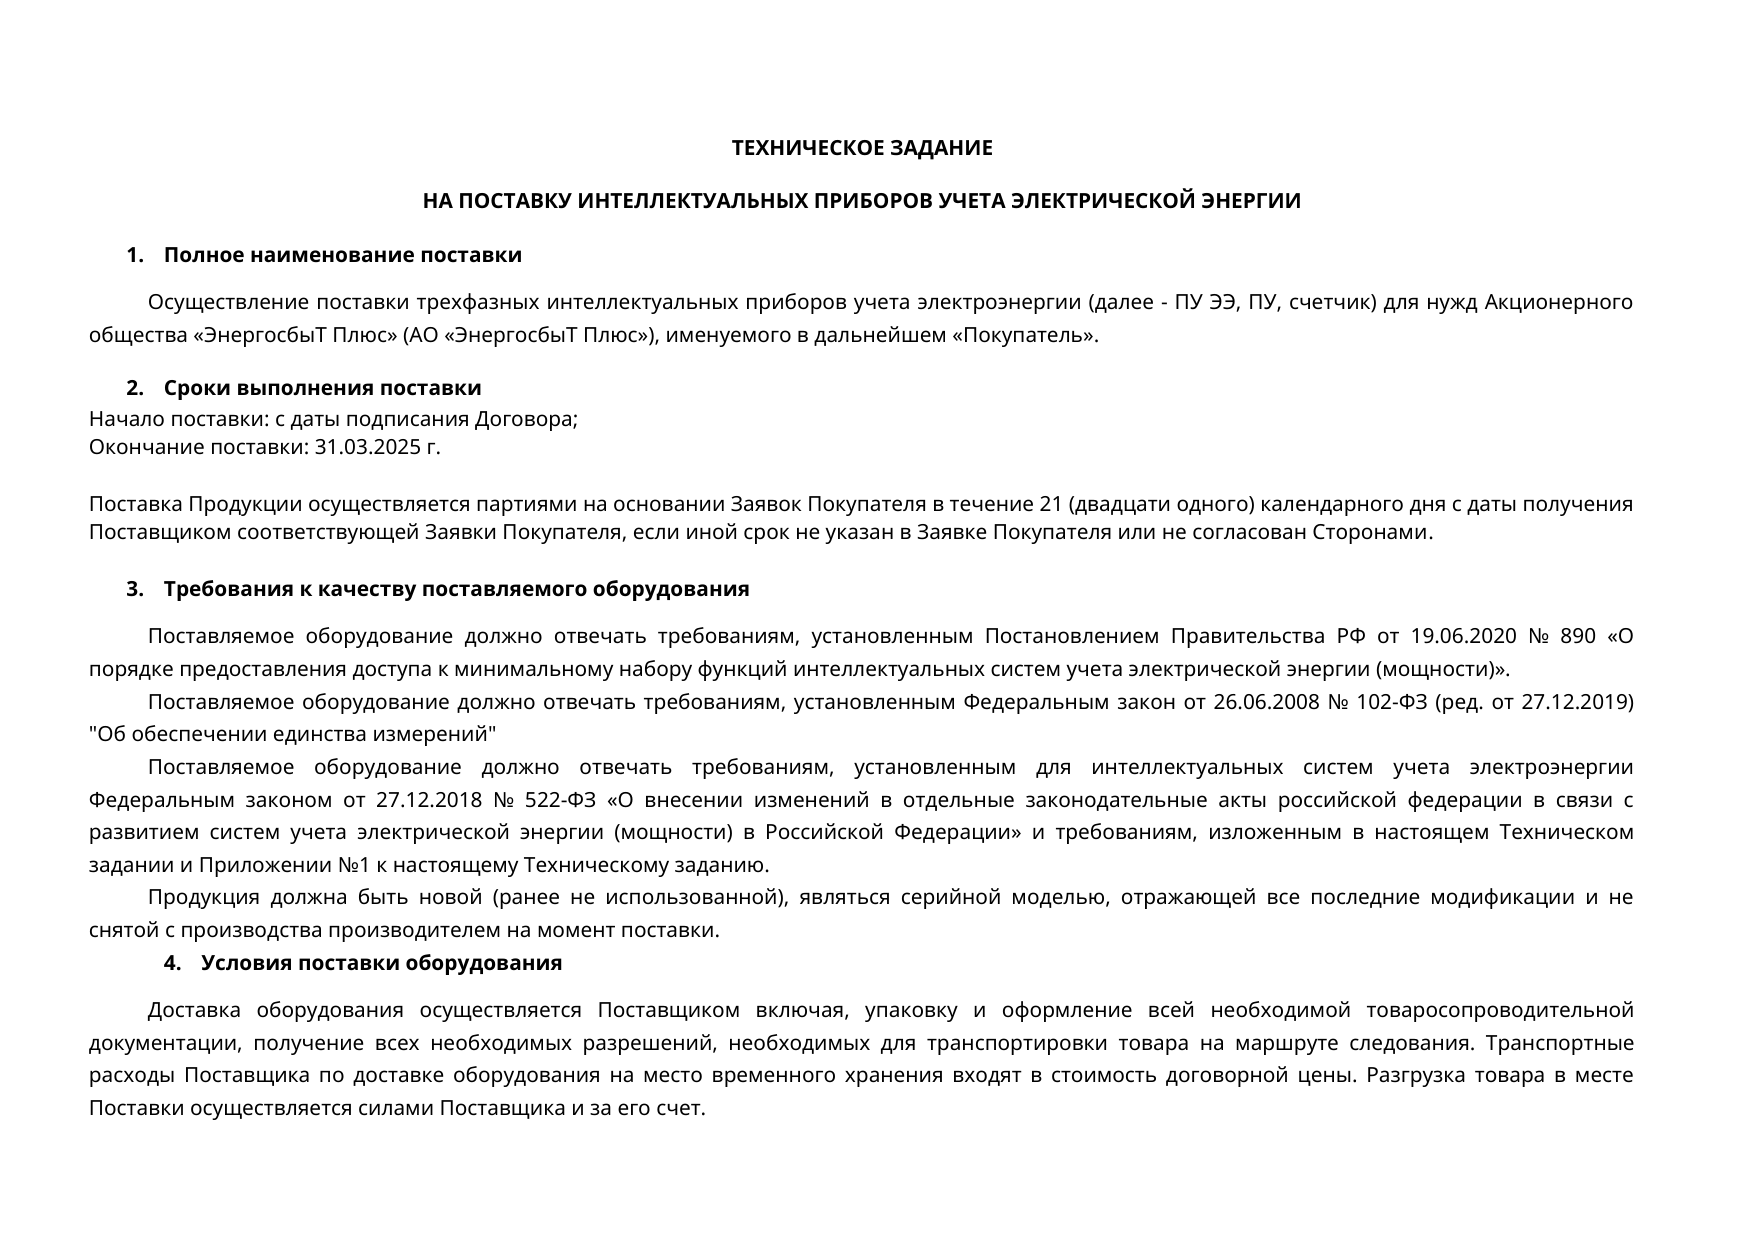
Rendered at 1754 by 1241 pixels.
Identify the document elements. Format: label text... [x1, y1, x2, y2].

list Требования к качеству поставляемого оборудования [126, 574, 1636, 603]
list Условия поставки оборудования [164, 948, 1636, 976]
list Сроки выполнения поставки [126, 373, 1636, 402]
list Начало поставки: с даты подписания Договора; [89, 404, 1636, 432]
text Доставка оборудования осуществляется Поставщиком включая, упаковку и оформление всей необходимой товаросопроводительной документации, получение всех необходимых разрешений, необходимых для транспортировки товара на маршруте следования. Транспортные расходы Поставщика по доставке оборудования на место временного хранения входят в стоимость договорной цены. Разгрузка товара в месте Поставки осуществляется силами Поставщика и за его счет. [89, 995, 1636, 1121]
text Продукция должна быть новой (ранее не использованной), являться серийной моделью, отражающей все последние модификации и не снятой с производства производителем на момент поставки. [89, 882, 1636, 943]
list Поставка Продукции осуществляется партиями на основании Заявок Покупателя в течение 21 (двадцати одного) календарного дня с даты получения Поставщиком соответствующей Заявки Покупателя, если иной срок не указан в Заявке Покупателя или не согласован Сторонами. [89, 489, 1636, 546]
text ТЕХНИЧЕСКОЕ ЗАДАНИЕ [89, 133, 1636, 161]
text Поставляемое оборудование должно отвечать требованиям, установленным Постановлением Правительства РФ от 19.06.2020 № 890 «О порядке предоставления доступа к минимальному набору функций интеллектуальных систем учета электрической энергии (мощности)». [89, 622, 1636, 683]
text Осуществление поставки трехфазных интеллектуальных приборов учета электроэнергии (далее - ПУ ЭЭ, ПУ, счетчик) для нужд Акционерного общества «ЭнергосбыТ Плюс» (АО «ЭнергосбыТ Плюс»), именуемого в дальнейшем «Покупатель». [89, 287, 1636, 348]
text Поставляемое оборудование должно отвечать требованиям, установленным для интеллектуальных систем учета электроэнергии Федеральным законом от 27.12.2018 № 522-ФЗ «О внесении изменений в отдельные законодательные акты российской федерации в связи с развитием систем учета электрической энергии (мощности) в Российской Федерации» и требованиям, изложенным в настоящем Техническом задании и Приложении №1 к настоящему Техническому заданию. [89, 752, 1636, 878]
text Поставляемое оборудование должно отвечать требованиям, установленным Федеральным закон от 26.06.2008 № 102-ФЗ (ред. от 27.12.2019) "Об обеспечении единства измерений" [89, 687, 1636, 748]
list Полное наименование поставки [126, 240, 1636, 268]
text НА ПОСТАВКУ ИНТЕЛЛЕКТУАЛЬНЫХ ПРИБОРОВ УЧЕТА ЭЛЕКТРИЧЕСКОЙ ЭНЕРГИИ [89, 186, 1636, 215]
list Окончание поставки: 31.03.2025 г. [89, 432, 1636, 461]
